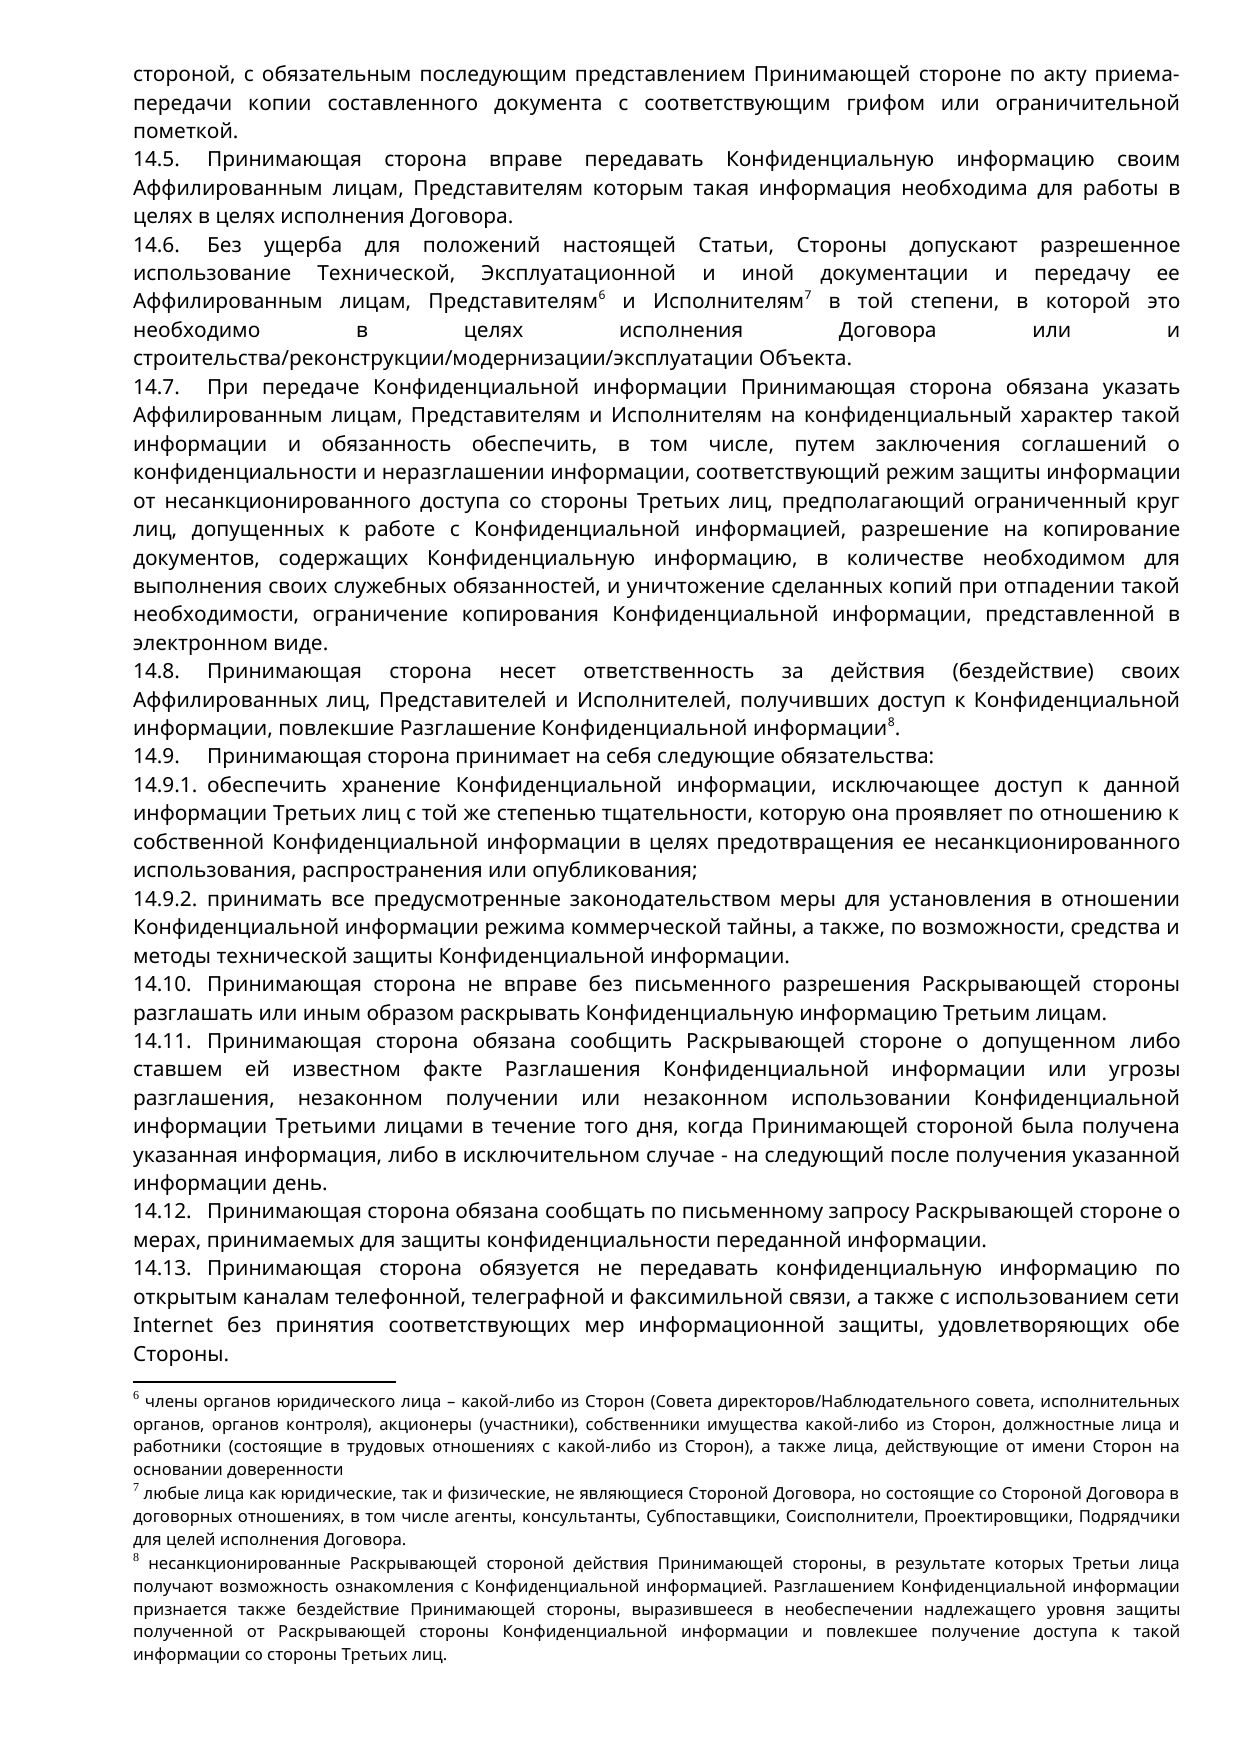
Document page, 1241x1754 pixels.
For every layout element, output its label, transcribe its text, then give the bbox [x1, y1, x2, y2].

list Принимающая сторона несет ответственность за действия (бездействие) своих Аффилированных лиц, Представителей и Исполнителей, получивших доступ к Конфиденциальной информации, повлекшие Разглашение Конфиденциальной информации. [133, 656, 1181, 742]
list Принимающая сторона принимает на себя следующие обязательства: [133, 742, 1181, 770]
list Принимающая сторона вправе передавать Конфиденциальную информацию своим Аффилированным лицам, Представителям которым такая информация необходима для работы в целях в целях исполнения Договора. [133, 144, 1181, 230]
list Принимающая сторона обязана сообщить Раскрывающей стороне о допущенном либо ставшем ей известном факте Разглашения Конфиденциальной информации или угрозы разглашения, незаконном получении или незаконном использовании Конфиденциальной информации Третьими лицами в течение того дня, когда Принимающей стороной была получена указанная информация, либо в исключительном случае - на следующий после получения указанной информации день. [133, 1026, 1181, 1197]
list Принимающая сторона не вправе без письменного разрешения Раскрывающей стороны разглашать или иным образом раскрывать Конфиденциальную информацию Третьим лицам. [133, 969, 1181, 1026]
list обеспечить хранение Конфиденциальной информации, исключающее доступ к данной информации Третьих лиц с той же степенью тщательности, которую она проявляет по отношению к собственной Конфиденциальной информации в целях предотвращения ее несанкционированного использования, распространения или опубликования; [133, 770, 1181, 884]
list принимать все предусмотренные законодательством меры для установления в отношении Конфиденциальной информации режима коммерческой тайны, а также, по возможности, средства и методы технической защиты Конфиденциальной информации. [133, 884, 1181, 969]
list Без ущерба для положений настоящей Статьи, Стороны допускают разрешенное использование Технической, Эксплуатационной и иной документации и передачу ее Аффилированным лицам, Представителям и Исполнителям в той степени, в которой это необходимо в целях исполнения Договора или и строительства/реконструкции/модернизации/эксплуатации Объекта. [133, 230, 1181, 372]
list При передаче Конфиденциальной информации Принимающая сторона обязана указать Аффилированным лицам, Представителям и Исполнителям на конфиденциальный характер такой информации и обязанность обеспечить, в том числе, путем заключения соглашений о конфиденциальности и неразглашении информации, соответствующий режим защиты информации от несанкционированного доступа со стороны Третьих лиц, предполагающий ограниченный круг лиц, допущенных к работе с Конфиденциальной информацией, разрешение на копирование документов, содержащих Конфиденциальную информацию, в количестве необходимом для выполнения своих служебных обязанностей, и уничтожение сделанных копий при отпадении такой необходимости, ограничение копирования Конфиденциальной информации, представленной в электронном виде. [133, 372, 1181, 656]
list Принимающая сторона обязана сообщать по письменному запросу Раскрывающей стороне о мерах, принимаемых для защиты конфиденциальности переданной информации. [133, 1197, 1181, 1253]
list Принимающая сторона обязуется не передавать конфиденциальную информацию по открытым каналам телефонной, телеграфной и факсимильной связи, а также с использованием сети Internet без принятия соответствующих мер информационной защиты, удовлетворяющих обе Стороны. [133, 1253, 1181, 1367]
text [133, 59, 1181, 144]
